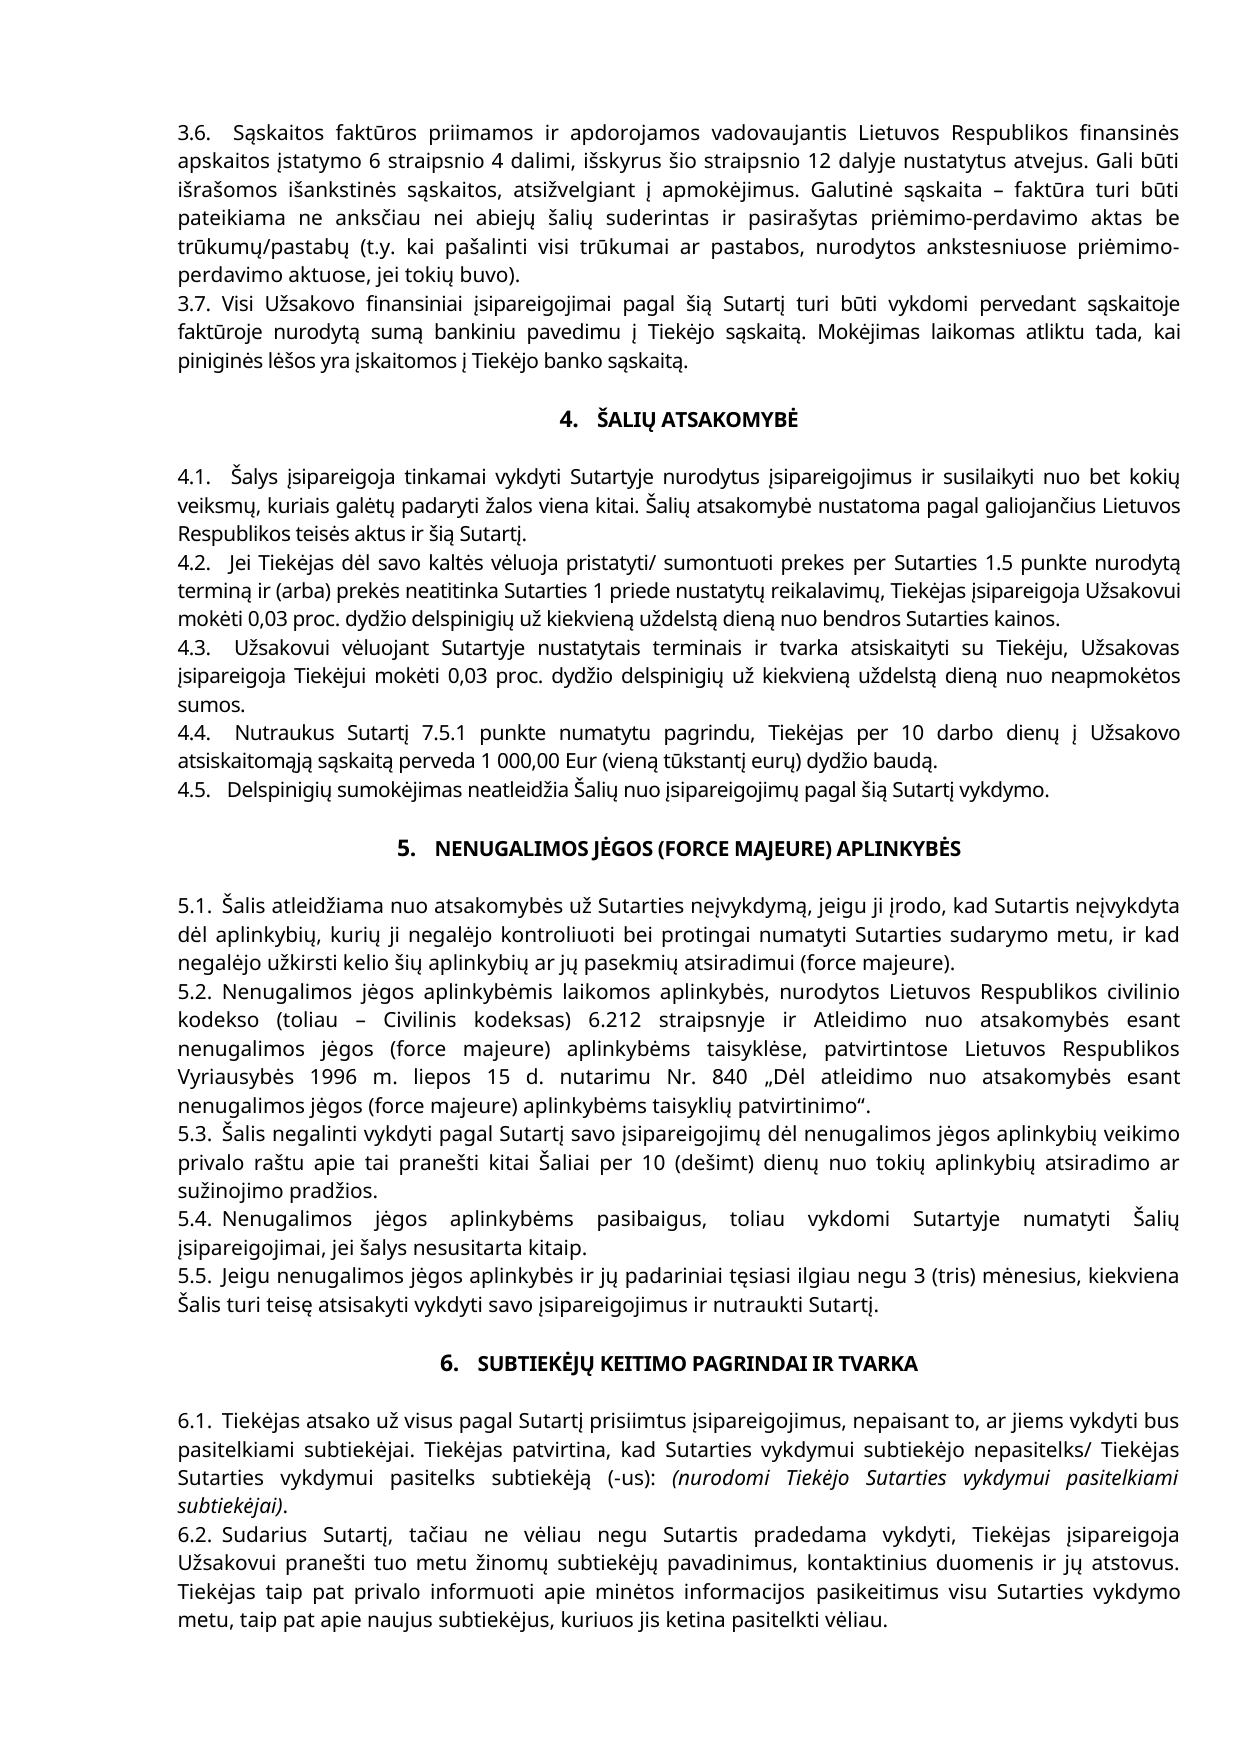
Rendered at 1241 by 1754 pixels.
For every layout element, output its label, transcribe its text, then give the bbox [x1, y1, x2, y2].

list Nutraukus Sutartį 7.5.1 punkte numatytu pagrindu, Tiekėjas per 10 darbo dienų į Užsakovo atsiskaitomąją sąskaitą perveda 1 000,00 Eur (vieną tūkstantį eurų) dydžio baudą. [177, 718, 1181, 775]
list Tiekėjas atsako už visus pagal Sutartį prisiimtus įsipareigojimus, nepaisant to, ar jiems vykdyti bus pasitelkiami subtiekėjai. Tiekėjas patvirtina, kad Sutarties vykdymui subtiekėjo nepasitelks/ Tiekėjas Sutarties vykdymui pasitelks subtiekėją (-us): (nurodomi Tiekėjo Sutarties vykdymui pasitelkiami subtiekėjai). [177, 1406, 1181, 1520]
subtitle ŠALIŲ ATSAKOMYBĖ [177, 403, 1181, 434]
subtitle NENUGALIMOS JĖGOS (FORCE MAJEURE) APLINKYBĖS [177, 832, 1181, 863]
list Sąskaitos faktūros priimamos ir apdorojamos vadovaujantis Lietuvos Respublikos finansinės apskaitos įstatymo 6 straipsnio 4 dalimi, išskyrus šio straipsnio 12 dalyje nustatytus atvejus. Gali būti išrašomos išankstinės sąskaitos, atsižvelgiant į apmokėjimus. Galutinė sąskaita – faktūra turi būti pateikiama ne anksčiau nei abiejų šalių suderintas ir pasirašytas priėmimo-perdavimo aktas be trūkumų/pastabų (t.y. kai pašalinti visi trūkumai ar pastabos, nurodytos ankstesniuose priėmimo-perdavimo aktuose, jei tokių buvo). [177, 118, 1181, 289]
list Jei Tiekėjas dėl savo kaltės vėluoja pristatyti/ sumontuoti prekes per Sutarties 1.5 punkte nurodytą terminą ir (arba) prekės neatitinka Sutarties 1 priede nustatytų reikalavimų, Tiekėjas įsipareigoja Užsakovui mokėti 0,03 proc. dydžio delspinigių už kiekvieną uždelstą dieną nuo bendros Sutarties kainos. [177, 548, 1181, 633]
list Nenugalimos jėgos aplinkybėms pasibaigus, toliau vykdomi Sutartyje numatyti Šalių įsipareigojimai, jei šalys nesusitarta kitaip. [177, 1204, 1181, 1261]
list Delspinigių sumokėjimas neatleidžia Šalių nuo įsipareigojimų pagal šią Sutartį vykdymo. [177, 775, 1181, 803]
list Šalis negalinti vykdyti pagal Sutartį savo įsipareigojimų dėl nenugalimos jėgos aplinkybių veikimo privalo raštu apie tai pranešti kitai Šaliai per 10 (dešimt) dienų nuo tokių aplinkybių atsiradimo ar sužinojimo pradžios. [177, 1119, 1181, 1204]
list Šalis atleidžiama nuo atsakomybės už Sutarties neįvykdymą, jeigu ji įrodo, kad Sutartis neįvykdyta dėl aplinkybių, kurių ji negalėjo kontroliuoti bei protingai numatyti Sutarties sudarymo metu, ir kad negalėjo užkirsti kelio šių aplinkybių ar jų pasekmių atsiradimui (force majeure). [177, 892, 1181, 977]
subtitle SUBTIEKĖJŲ KEITIMO PAGRINDAI IR TVARKA [177, 1347, 1181, 1378]
list Visi Užsakovo finansiniai įsipareigojimai pagal šią Sutartį turi būti vykdomi pervedant sąskaitoje faktūroje nurodytą sumą bankiniu pavedimu į Tiekėjo sąskaitą. Mokėjimas laikomas atliktu tada, kai piniginės lėšos yra įskaitomos į Tiekėjo banko sąskaitą. [177, 289, 1181, 374]
list Užsakovui vėluojant Sutartyje nustatytais terminais ir tvarka atsiskaityti su Tiekėju, Užsakovas įsipareigoja Tiekėjui mokėti 0,03 proc. dydžio delspinigių už kiekvieną uždelstą dieną nuo neapmokėtos sumos. [177, 633, 1181, 718]
list Šalys įsipareigoja tinkamai vykdyti Sutartyje nurodytus įsipareigojimus ir susilaikyti nuo bet kokių veiksmų, kuriais galėtų padaryti žalos viena kitai. Šalių atsakomybė nustatoma pagal galiojančius Lietuvos Respublikos teisės aktus ir šią Sutartį. [177, 462, 1181, 548]
list Jeigu nenugalimos jėgos aplinkybės ir jų padariniai tęsiasi ilgiau negu 3 (tris) mėnesius, kiekviena Šalis turi teisę atsisakyti vykdyti savo įsipareigojimus ir nutraukti Sutartį. [177, 1261, 1181, 1318]
list Nenugalimos jėgos aplinkybėmis laikomos aplinkybės, nurodytos Lietuvos Respublikos civilinio kodekso (toliau – Civilinis kodeksas) 6.212 straipsnyje ir Atleidimo nuo atsakomybės esant nenugalimos jėgos (force majeure) aplinkybėms taisyklėse, patvirtintose Lietuvos Respublikos Vyriausybės 1996 m. liepos 15 d. nutarimu Nr. 840 „Dėl atleidimo nuo atsakomybės esant nenugalimos jėgos (force majeure) aplinkybėms taisyklių patvirtinimo“. [177, 977, 1181, 1119]
list Sudarius Sutartį, tačiau ne vėliau negu Sutartis pradedama vykdyti, Tiekėjas įsipareigoja Užsakovui pranešti tuo metu žinomų subtiekėjų pavadinimus, kontaktinius duomenis ir jų atstovus. Tiekėjas taip pat privalo informuoti apie minėtos informacijos pasikeitimus visu Sutarties vykdymo metu, taip pat apie naujus subtiekėjus, kuriuos jis ketina pasitelkti vėliau. [177, 1520, 1181, 1634]
